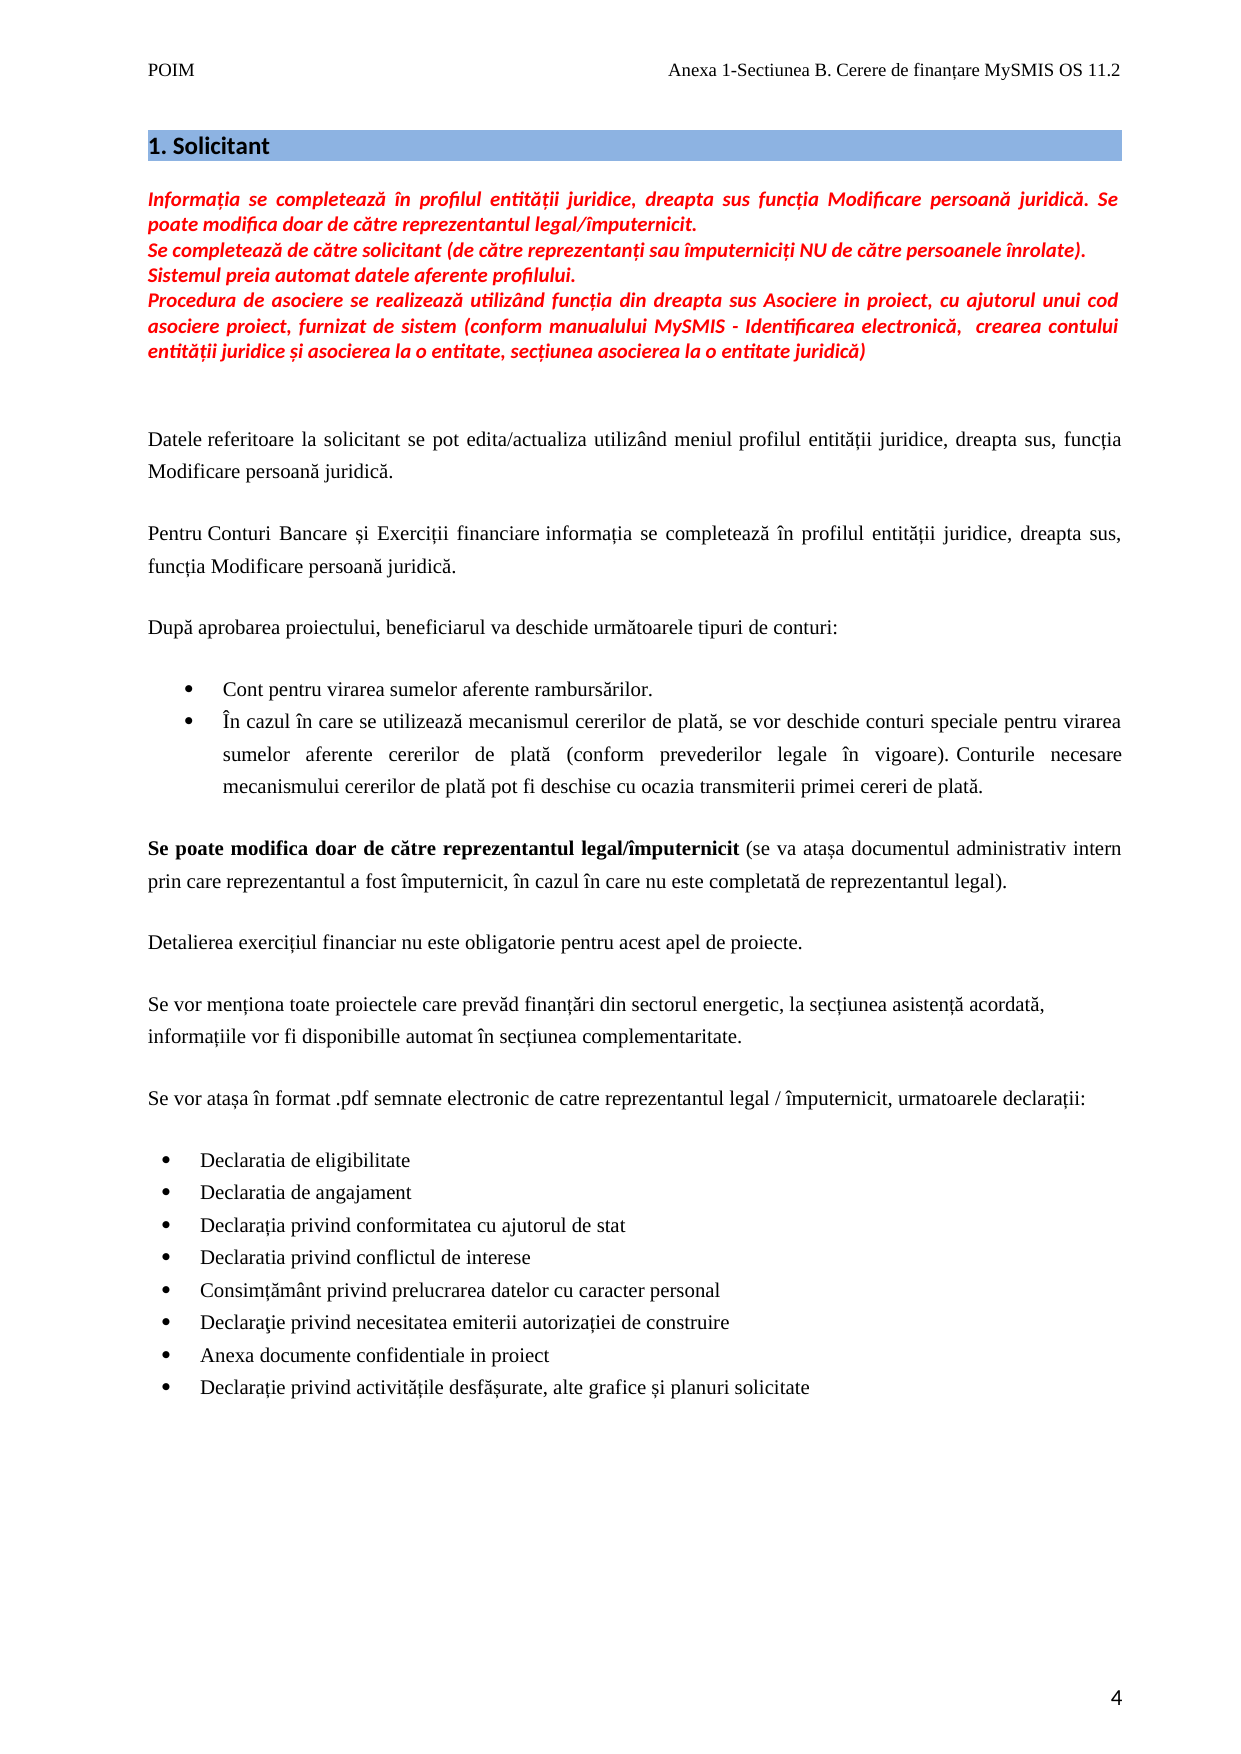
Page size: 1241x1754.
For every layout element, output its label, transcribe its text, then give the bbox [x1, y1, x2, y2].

text Se vor menționa toate proiectele care prevăd finanțări din sectorul energetic, la secțiunea asistență acordată, informațiile vor fi disponibille automat în secțiunea complementaritate. [148, 983, 1122, 1048]
list Cont pentru virarea sumelor aferente rambursărilor. [185, 668, 1122, 701]
list Anexa documente confidentiale in proiect [162, 1334, 1122, 1367]
text Se vor atașa în format .pdf semnate electronic de catre reprezentantul legal / împuternicit, urmatoarele declarații: [148, 1078, 1122, 1110]
list Declaratia de eligibilitate [162, 1139, 1122, 1172]
text Informația se completează în profilul entității juridice, dreapta sus funcția Modificare persoană juridică. Se poate modifica doar de către reprezentantul legal/împuternicit. [148, 186, 1122, 237]
subtitle 1. Solicitant [148, 130, 1122, 161]
list Declaraţie privind necesitatea emiterii autorizației de construire [162, 1302, 1122, 1334]
text Se completează de către solicitant (de către reprezentanți sau împuterniciți NU de către persoanele înrolate). [148, 237, 1122, 262]
list Declarație privind activitățile desfășurate, alte grafice și planuri solicitate [162, 1367, 1122, 1399]
text După aprobarea proiectului, beneficiarul va deschide următoarele tipuri de conturi: [148, 607, 1122, 639]
text Sistemul preia automat datele aferente profilului. [148, 262, 1122, 288]
list Declaratia privind conflictul de interese [162, 1237, 1122, 1269]
text Procedura de asociere se realizează utilizând funcția din dreapta sus Asociere in proiect, cu ajutorul unui cod asociere proiect, furnizat de sistem (conform manualului MySMIS - Identificarea electronică, crearea contului entității juridice și asocierea la o entitate, secțiunea asocierea la o entitate juridică) [148, 288, 1122, 364]
text Datele referitoare la solicitant se pot edita/actualiza utilizând meniul profilul entității juridice, dreapta sus, funcția Modificare persoană juridică. [148, 418, 1122, 483]
list Declarația privind conformitatea cu ajutorul de stat [162, 1204, 1122, 1237]
text Se poate modifica doar de către reprezentantul legal/împuternicit (se va atașa documentul administrativ intern prin care reprezentantul a fost împuternicit, în cazul în care nu este completată de reprezentantul legal). [148, 828, 1122, 893]
list Declaratia de angajament [162, 1172, 1122, 1204]
list Consimțământ privind prelucrarea datelor cu caracter personal [162, 1269, 1122, 1302]
list În cazul în care se utilizează mecanismul cererilor de plată, se vor deschide conturi speciale pentru virarea sumelor aferente cererilor de plată (conform prevederilor legale în vigoare). Conturile necesare mecanismului cererilor de plată pot fi deschise cu ocazia transmiterii primei cereri de plată. [185, 701, 1122, 798]
text Detalierea exercițiul financiar nu este obligatorie pentru acest apel de proiecte. [148, 922, 1122, 954]
text Pentru Conturi Bancare și Exerciții financiare informația se completează în profilul entității juridice, dreapta sus, funcția Modificare persoană juridică. [148, 513, 1122, 578]
